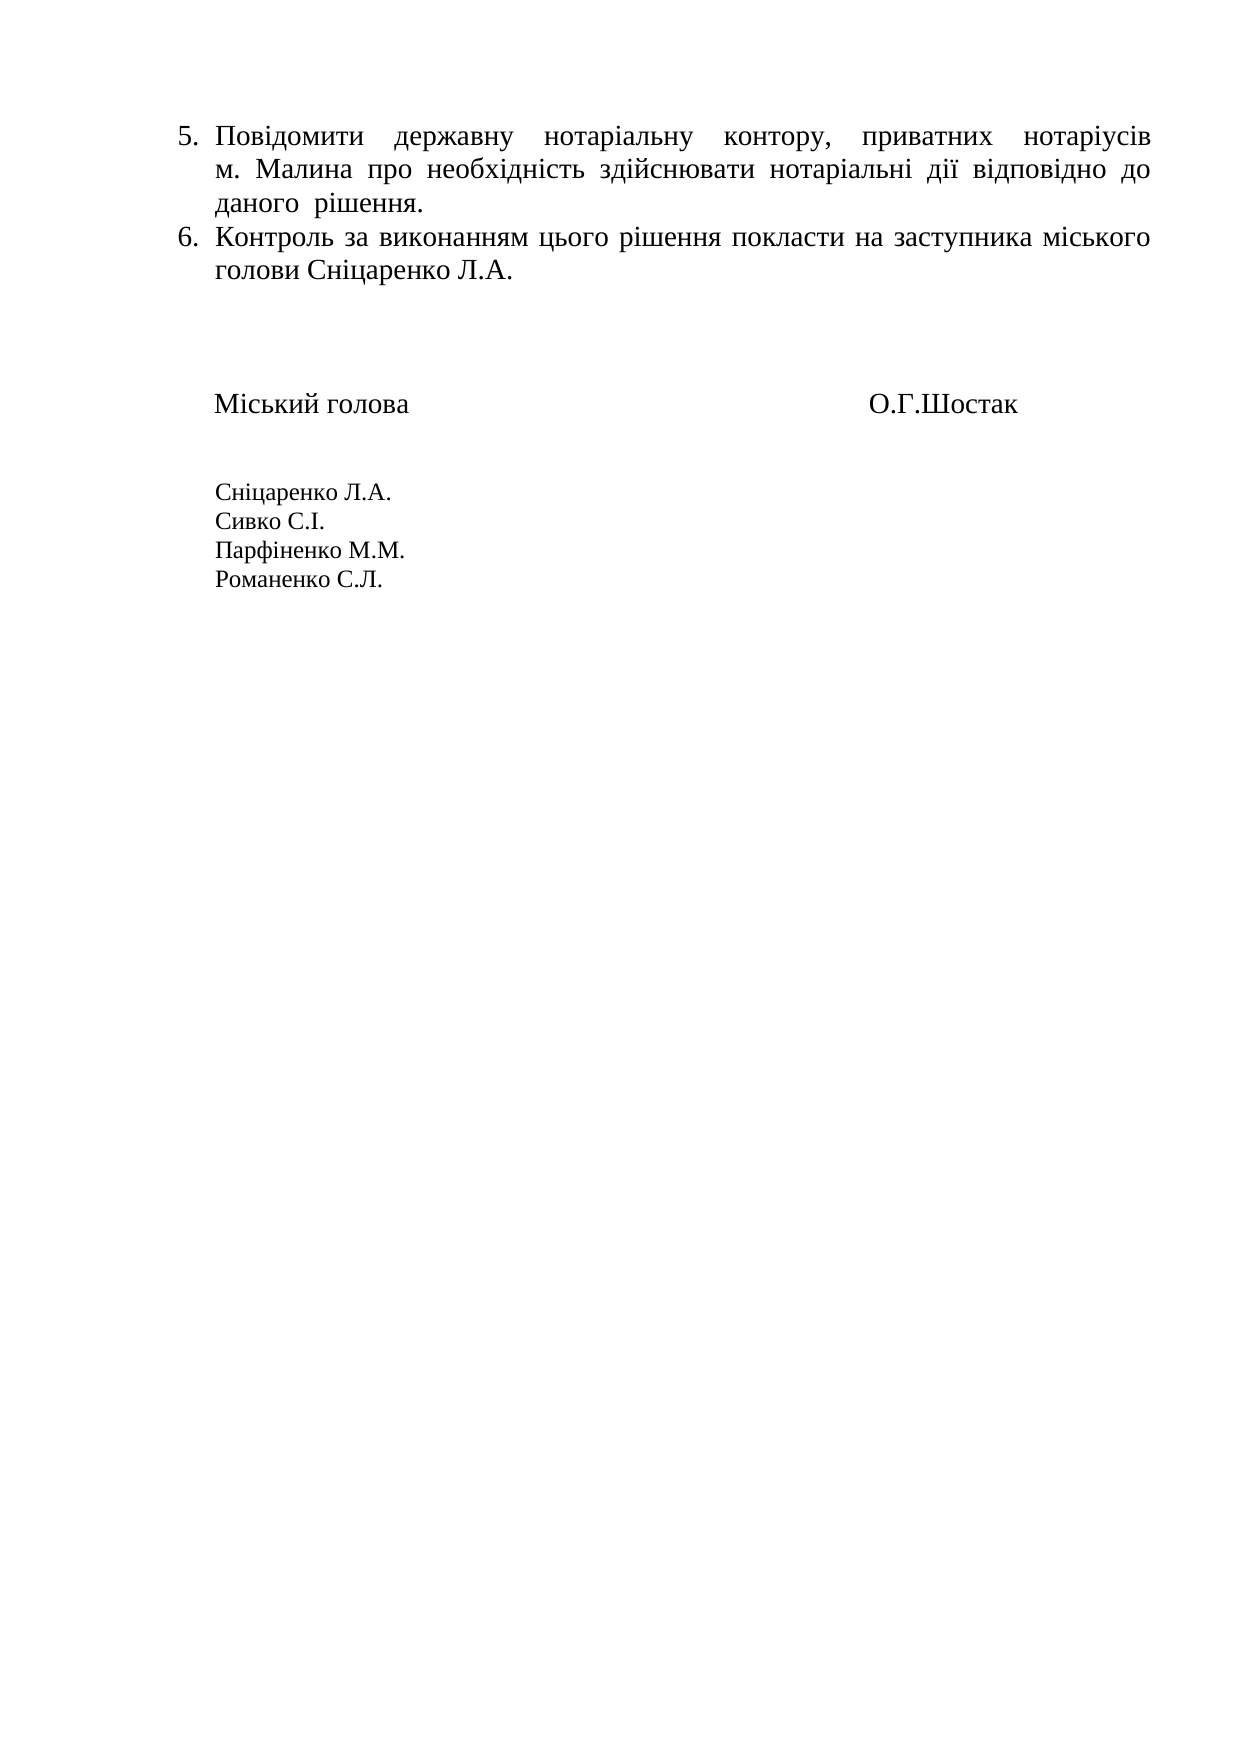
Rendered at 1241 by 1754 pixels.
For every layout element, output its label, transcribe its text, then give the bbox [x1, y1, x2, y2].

text Романенко С.Л. [177, 564, 1152, 592]
text Міський голова О.Г.Шостак [177, 386, 1152, 420]
text Сніцаренко Л.А. [177, 477, 1152, 506]
list Контроль за виконанням цього рішення покласти на заступника міського голови Сніцаренко Л.А. [177, 219, 1152, 286]
text Парфіненко М.М. [177, 535, 1152, 564]
list Повідомити державну нотаріальну контору, приватних нотаріусів м. Малина про необхідність здійснювати нотаріальні дії відповідно до даного рішення. [177, 118, 1152, 219]
text Сивко С.І. [177, 506, 1152, 535]
